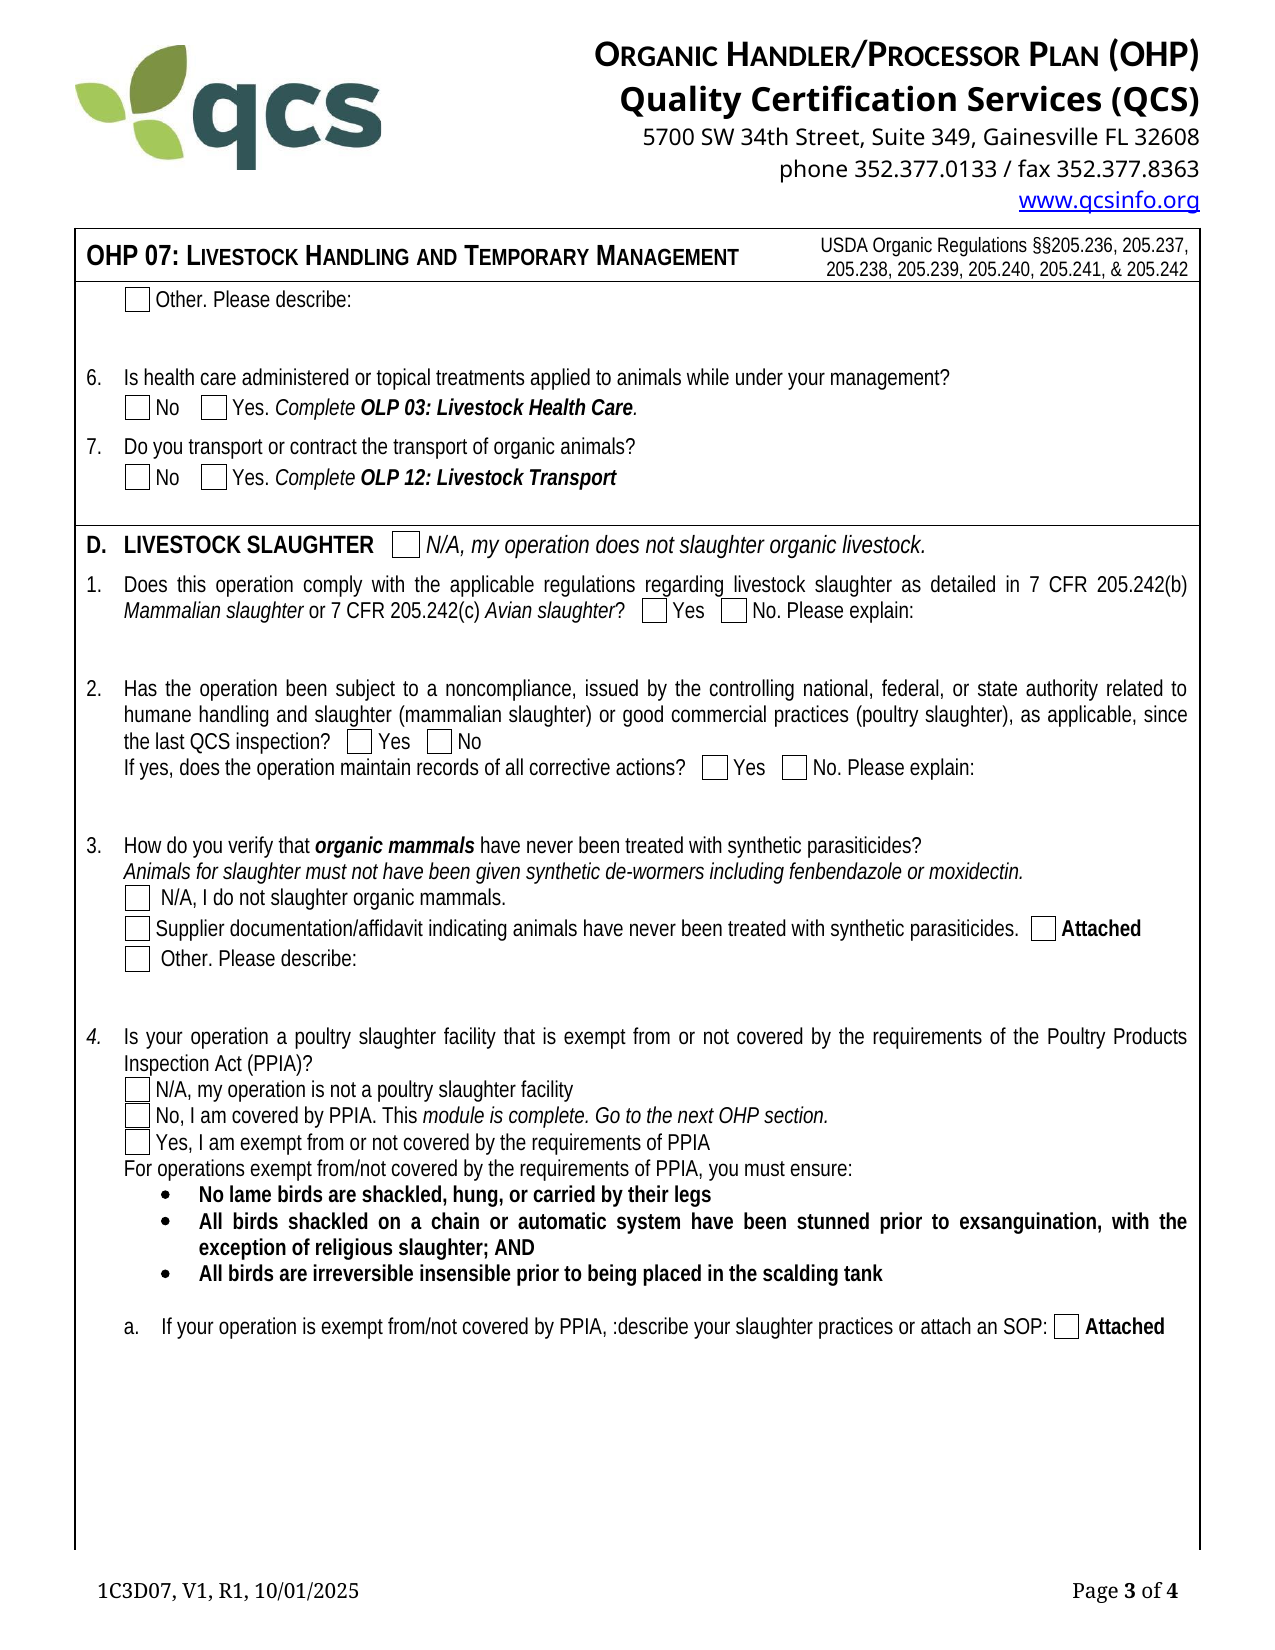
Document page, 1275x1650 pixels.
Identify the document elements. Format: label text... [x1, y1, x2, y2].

picture [75, 45, 382, 170]
table_header USDA Organic Regulations §§205.236, 205.237, 205.238, 205.239, 205.240, 205.241, & 205.242 [778, 229, 1199, 281]
table_cell LIVESTOCK SLAUGHTER N/A, my operation does not slaughter organic livestock. Does this operation comply with the applicable regulations regarding livestock slaughter as detailed in 7 CFR 205.242(b) Mammalian slaughter or 7 CFR 205.242(c) Avian slaughter? Yes No. Please explain: Has the operation been subject to a noncompliance, issued by the controlling national, federal, or state authority related to humane handling and slaughter (mammalian slaughter) or good commercial practices (poultry slaughter), as applicable, since the last QCS inspection? Yes No If yes, does the operation maintain records of all corrective actions? Yes No. Please explain: How do you verify that organic mammals have never been treated with synthetic parasiticides? Animals for slaughter must not have been given synthetic de-wormers including fenbendazole or moxidectin. N/A, I do not slaughter organic mammals. Supplier documentation/affidavit indicating animals have never been treated with synthetic parasiticides. Attached Other. Please describe: Is your operation a poultry slaughter facility that is exempt from or not covered by the requirements of the Poultry Products Inspection Act (PPIA)? N/A, my operation is not a poultry slaughter facility No, I am covered by PPIA. This module is complete. Go to the next OHP section. Yes, I am exempt from or not covered by the requirements of PPIA For operations exempt from/not covered by the requirements of PPIA, you must ensure: No lame birds are shackled, hung, or carried by their legs All birds shackled on a chain or automatic system have been stunned prior to exsanguination, with the exception of religious slaughter; AND All birds are irreversible insensible prior to being placed in the scalding tank If your operation is exempt from/not covered by PPIA, :describe your slaughter practices or attach an SOP: Attached [76, 526, 1199, 1550]
table_header OHP 07: Livestock Handling and Temporary Management [76, 229, 777, 281]
